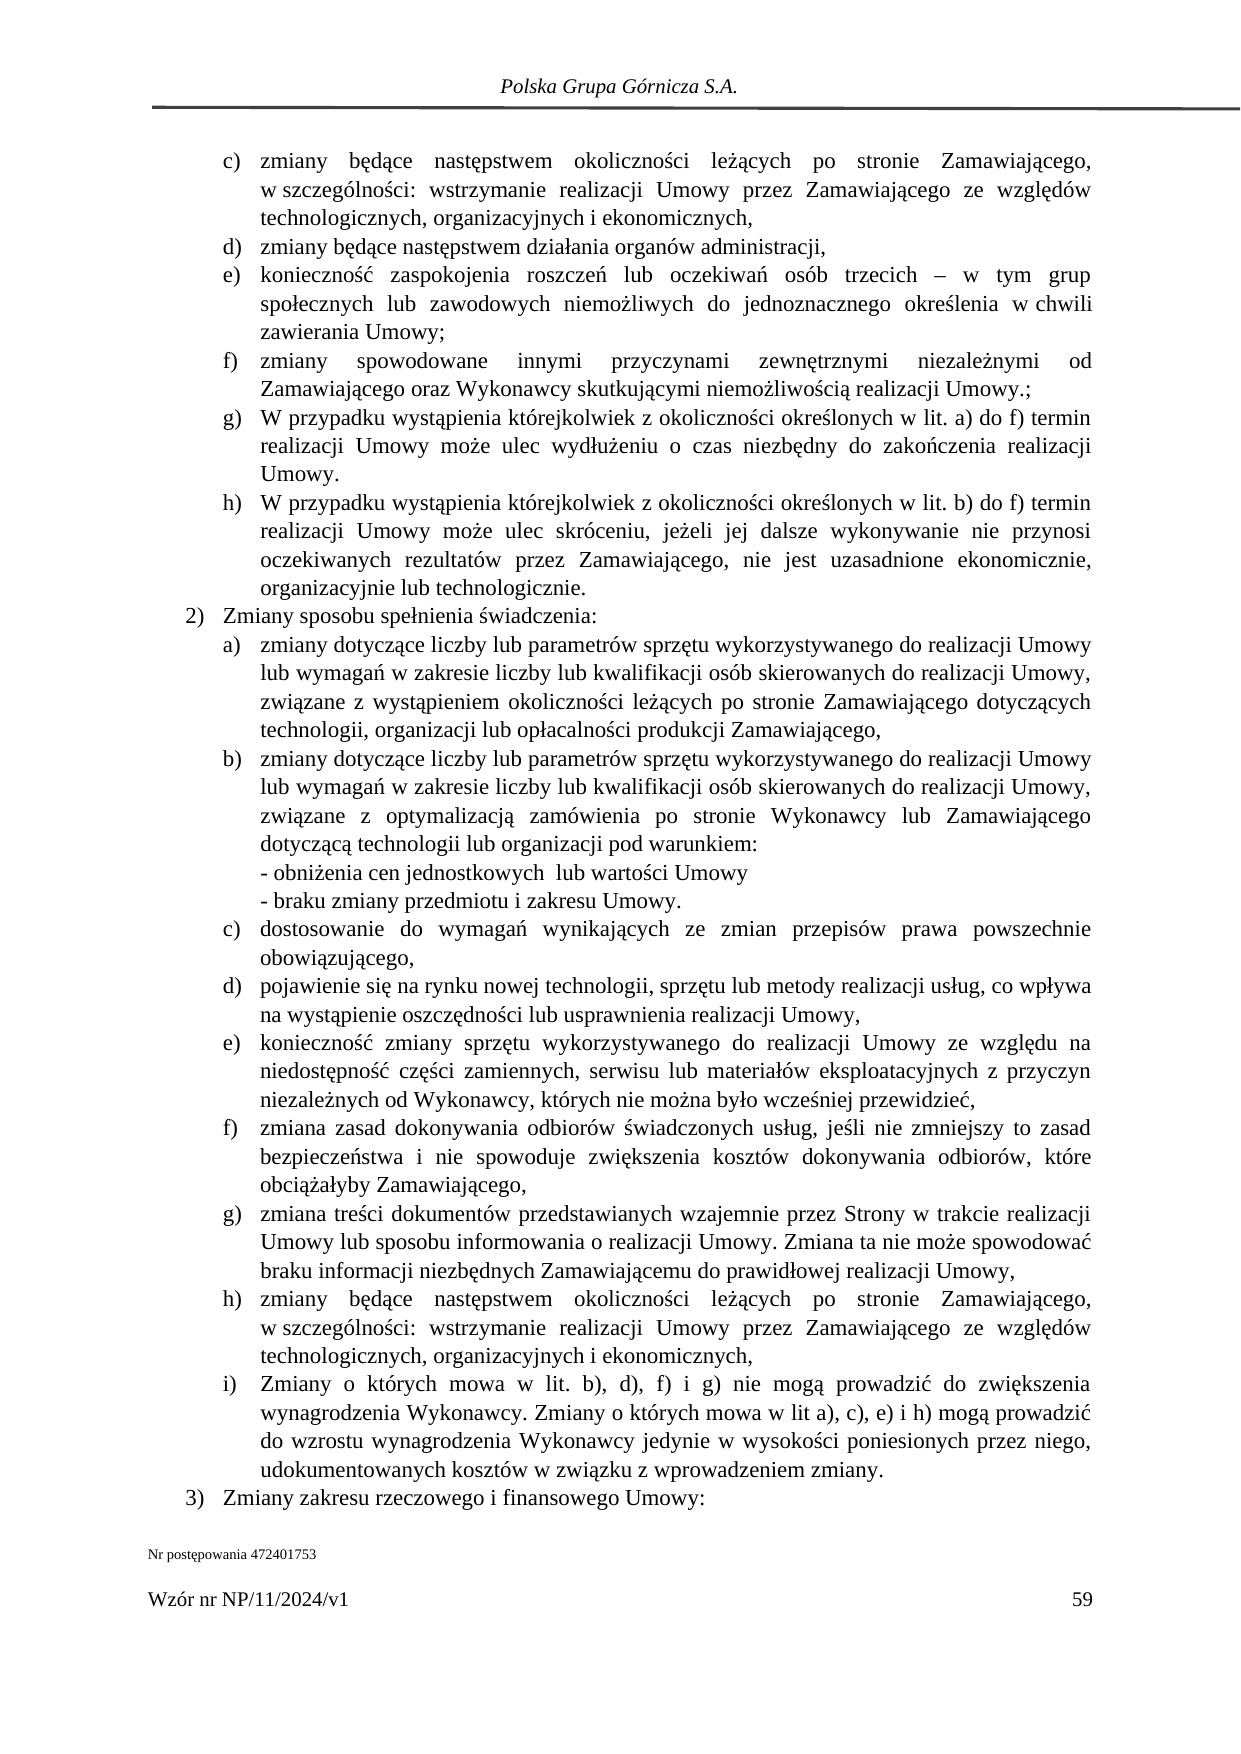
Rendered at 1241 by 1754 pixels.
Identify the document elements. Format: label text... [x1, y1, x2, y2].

list zmiana treści dokumentów przedstawianych wzajemnie przez Strony w trakcie realizacji Umowy lub sposobu informowania o realizacji Umowy. Zmiana ta nie może spowodować braku informacji niezbędnych Zamawiającemu do prawidłowej realizacji Umowy, [223, 1200, 1093, 1283]
list W przypadku wystąpienia którejkolwiek z okoliczności określonych w lit. a) do f) termin realizacji Umowy może ulec wydłużeniu o czas niezbędny do zakończenia realizacji Umowy. [223, 403, 1093, 487]
list pojawienie się na rynku nowej technologii, sprzętu lub metody realizacji usług, co wpływa na wystąpienie oszczędności lub usprawnienia realizacji Umowy, [223, 972, 1093, 1027]
list zmiany spowodowane innymi przyczynami zewnętrznymi niezależnymi od Zamawiającego oraz Wykonawcy skutkującymi niemożliwością realizacji Umowy.; [223, 347, 1093, 401]
list zmiana zasad dokonywania odbiorów świadczonych usług, jeśli nie zmniejszy to zasad bezpieczeństwa i nie spowoduje zwiększenia kosztów dokonywania odbiorów, które obciążałyby Zamawiającego, [223, 1114, 1093, 1198]
list Zmiany o których mowa w lit. b), d), f) i g) nie mogą prowadzić do zwiększenia wynagrodzenia Wykonawcy. Zmiany o których mowa w lit a), c), e) i h) mogą prowadzić do wzrostu wynagrodzenia Wykonawcy jedynie w wysokości poniesionych przez niego, udokumentowanych kosztów w związku z wprowadzeniem zmiany. [223, 1370, 1093, 1482]
text - braku zmiany przedmiotu i zakresu Umowy. [260, 887, 1093, 913]
list zmiany będące następstwem okoliczności leżących po stronie Zamawiającego, w szczególności: wstrzymanie realizacji Umowy przez Zamawiającego ze względów technologicznych, organizacyjnych i ekonomicznych, [223, 1285, 1093, 1368]
list zmiany dotyczące liczby lub parametrów sprzętu wykorzystywanego do realizacji Umowy lub wymagań w zakresie liczby lub kwalifikacji osób skierowanych do realizacji Umowy, związane z wystąpieniem okoliczności leżących po stronie Zamawiającego dotyczących technologii, organizacji lub opłacalności produkcji Zamawiającego, [223, 631, 1093, 743]
list konieczność zmiany sprzętu wykorzystywanego do realizacji Umowy ze względu na niedostępność części zamiennych, serwisu lub materiałów eksploatacyjnych z przyczyn niezależnych od Wykonawcy, których nie można było wcześniej przewidzieć, [223, 1029, 1093, 1112]
list Zmiany zakresu rzeczowego i finansowego Umowy: [185, 1484, 1093, 1511]
list Zmiany sposobu spełnienia świadczenia: [185, 603, 1093, 629]
list zmiany dotyczące liczby lub parametrów sprzętu wykorzystywanego do realizacji Umowy lub wymagań w zakresie liczby lub kwalifikacji osób skierowanych do realizacji Umowy, związane z optymalizacją zamówienia po stronie Wykonawcy lub Zamawiającego dotyczącą technologii lub organizacji pod warunkiem: [223, 745, 1093, 856]
list zmiany będące następstwem działania organów administracji, [223, 233, 1093, 259]
list zmiany będące następstwem okoliczności leżących po stronie Zamawiającego, w szczególności: wstrzymanie realizacji Umowy przez Zamawiającego ze względów technologicznych, organizacyjnych i ekonomicznych, [223, 148, 1093, 231]
text - obniżenia cen jednostkowych lub wartości Umowy [260, 858, 1093, 885]
list dostosowanie do wymagań wynikających ze zmian przepisów prawa powszechnie obowiązującego, [223, 915, 1093, 970]
list W przypadku wystąpienia którejkolwiek z okoliczności określonych w lit. b) do f) termin realizacji Umowy może ulec skróceniu, jeżeli jej dalsze wykonywanie nie przynosi oczekiwanych rezultatów przez Zamawiającego, nie jest uzasadnione ekonomicznie, organizacyjnie lub technologicznie. [223, 489, 1093, 601]
list konieczność zaspokojenia roszczeń lub oczekiwań osób trzecich – w tym grup społecznych lub zawodowych niemożliwych do jednoznacznego określenia w chwili zawierania Umowy; [223, 261, 1093, 344]
